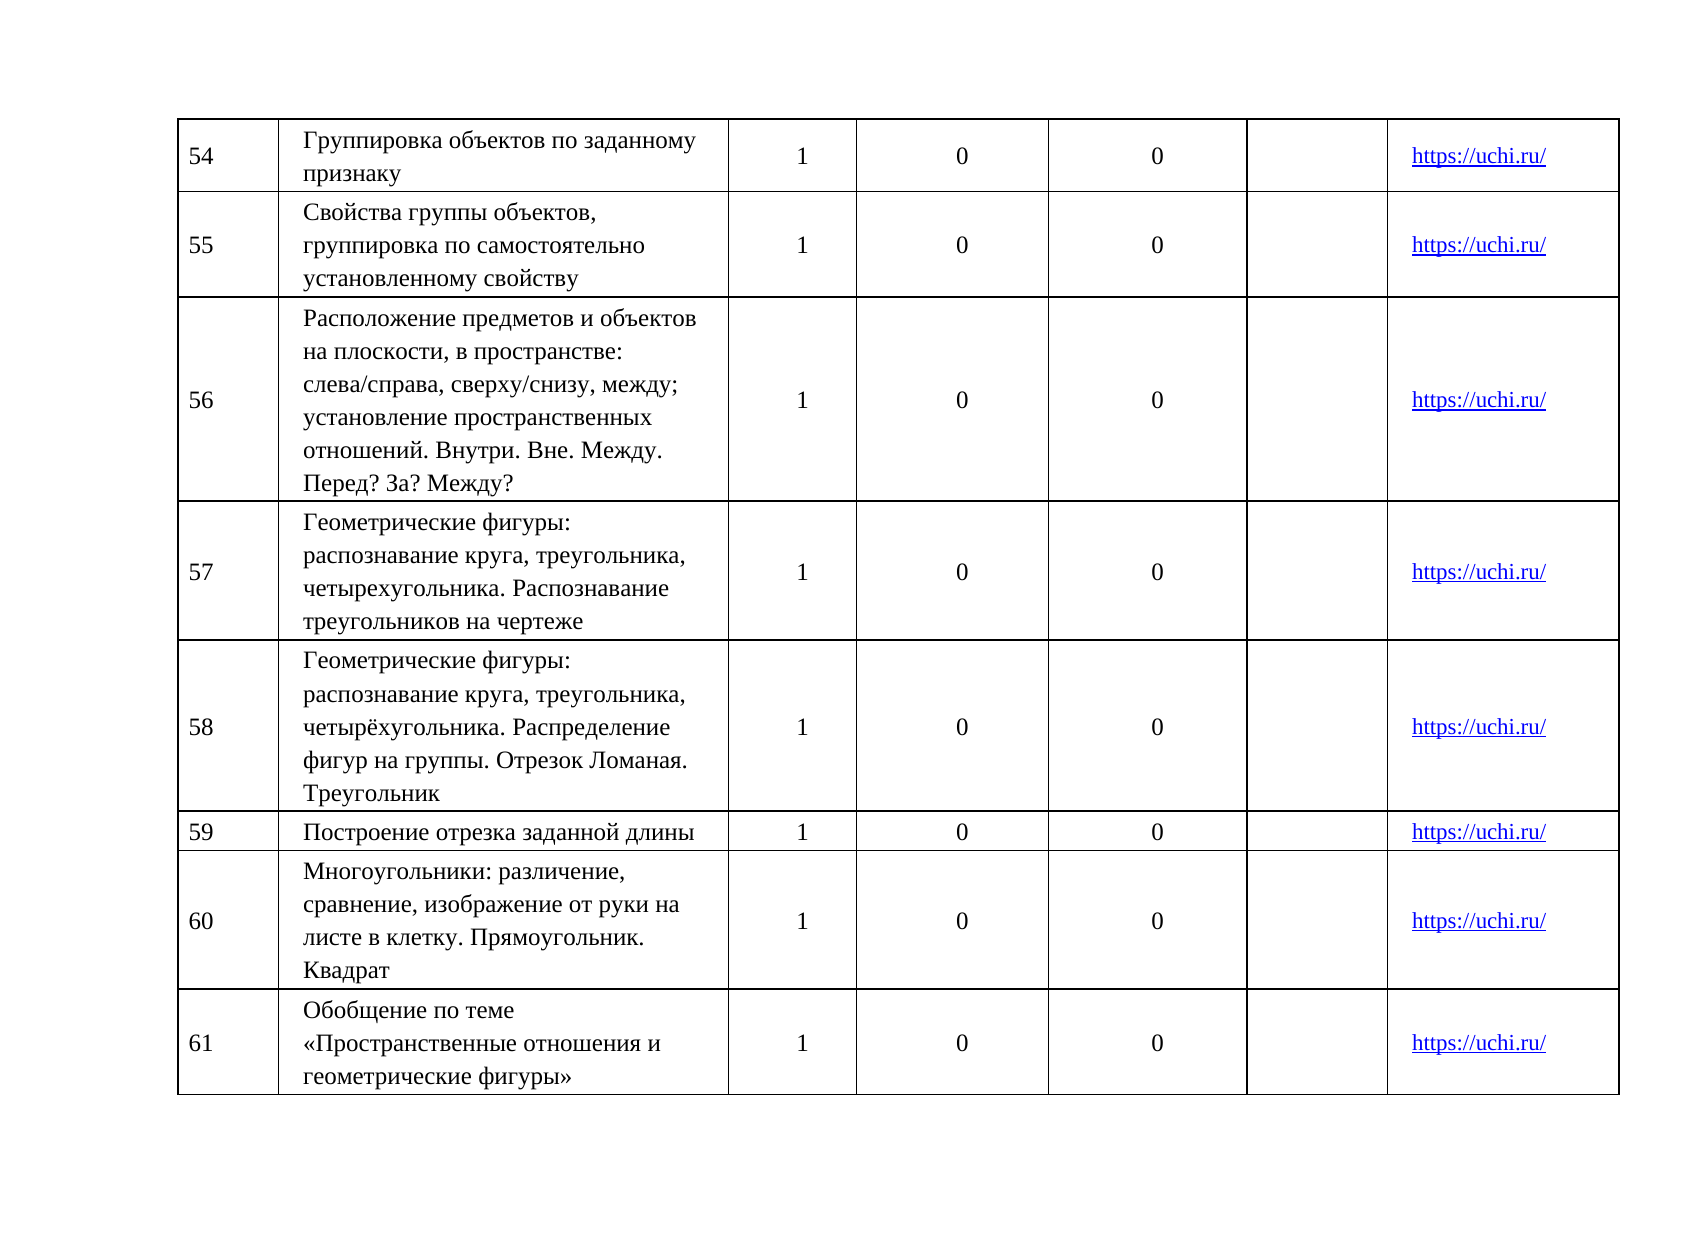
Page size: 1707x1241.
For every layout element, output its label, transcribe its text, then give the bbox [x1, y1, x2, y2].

table_cell 59 [179, 812, 278, 850]
table_cell 0 [1049, 192, 1246, 296]
table_cell https://uchi.ru/ [1388, 990, 1618, 1093]
table_cell https://uchi.ru/ [1388, 812, 1618, 850]
table_cell 58 [179, 641, 278, 810]
table_cell 56 [179, 298, 278, 500]
table_cell https://uchi.ru/ [1388, 502, 1618, 639]
table_cell 1 [729, 192, 856, 296]
table_cell [1248, 120, 1387, 191]
table_cell 57 [179, 502, 278, 639]
table_cell 1 [729, 120, 856, 191]
table_cell Геометрические фигуры: распознавание круга, треугольника, четырехугольника. Распознавание треугольников на чертеже [279, 502, 728, 639]
table_cell 0 [1049, 990, 1246, 1093]
table_cell 1 [729, 812, 856, 850]
table_cell [1248, 298, 1387, 500]
table_cell Многоугольники: различение, сравнение, изображение от руки на листе в клетку. Прямоугольник. Квадрат [279, 851, 728, 988]
table_cell 1 [729, 990, 856, 1093]
table_cell 1 [729, 298, 856, 500]
table_cell Геометрические фигуры: распознавание круга, треугольника, четырёхугольника. Распределение фигур на группы. Отрезок Ломаная. Треугольник [279, 641, 728, 810]
table_cell [1248, 851, 1387, 988]
table_cell 55 [179, 192, 278, 296]
table_cell https://uchi.ru/ [1388, 851, 1618, 988]
table_cell 0 [1049, 812, 1246, 850]
table_cell [1248, 192, 1387, 296]
table_cell 0 [1049, 641, 1246, 810]
table_cell 0 [857, 502, 1048, 639]
table_cell 54 [179, 120, 278, 191]
table_cell 0 [857, 851, 1048, 988]
table_cell 60 [179, 851, 278, 988]
table_cell [1248, 812, 1387, 850]
table_cell https://uchi.ru/ [1388, 192, 1618, 296]
table_cell Обобщение по теме «Пространственные отношения и геометрические фигуры» [279, 990, 728, 1093]
table_cell [1248, 502, 1387, 639]
table_cell Построение отрезка заданной длины [279, 812, 728, 850]
table_cell 1 [729, 641, 856, 810]
table_cell 0 [1049, 120, 1246, 191]
table_cell https://uchi.ru/ [1388, 298, 1618, 500]
table_cell Расположение предметов и объектов на плоскости, в пространстве: слева/справа, сверху/снизу, между; установление пространственных отношений. Внутри. Вне. Между. Перед? За? Между? [279, 298, 728, 500]
table_cell Свойства группы объектов, группировка по самостоятельно установленному свойству [279, 192, 728, 296]
table_cell 0 [857, 641, 1048, 810]
table_cell 61 [179, 990, 278, 1093]
table_cell 1 [729, 851, 856, 988]
table_cell https://uchi.ru/ [1388, 120, 1618, 191]
table_cell https://uchi.ru/ [1388, 641, 1618, 810]
table_cell [1248, 990, 1387, 1093]
table_cell 0 [857, 812, 1048, 850]
table_cell 1 [729, 502, 856, 639]
table_cell 0 [857, 298, 1048, 500]
table_cell 0 [857, 990, 1048, 1093]
table_cell 0 [857, 120, 1048, 191]
table_cell Группировка объектов по заданному признаку [279, 120, 728, 191]
table_cell 0 [1049, 298, 1246, 500]
table_cell 0 [1049, 502, 1246, 639]
table_cell [1248, 641, 1387, 810]
table_cell 0 [1049, 851, 1246, 988]
table_cell 0 [857, 192, 1048, 296]
